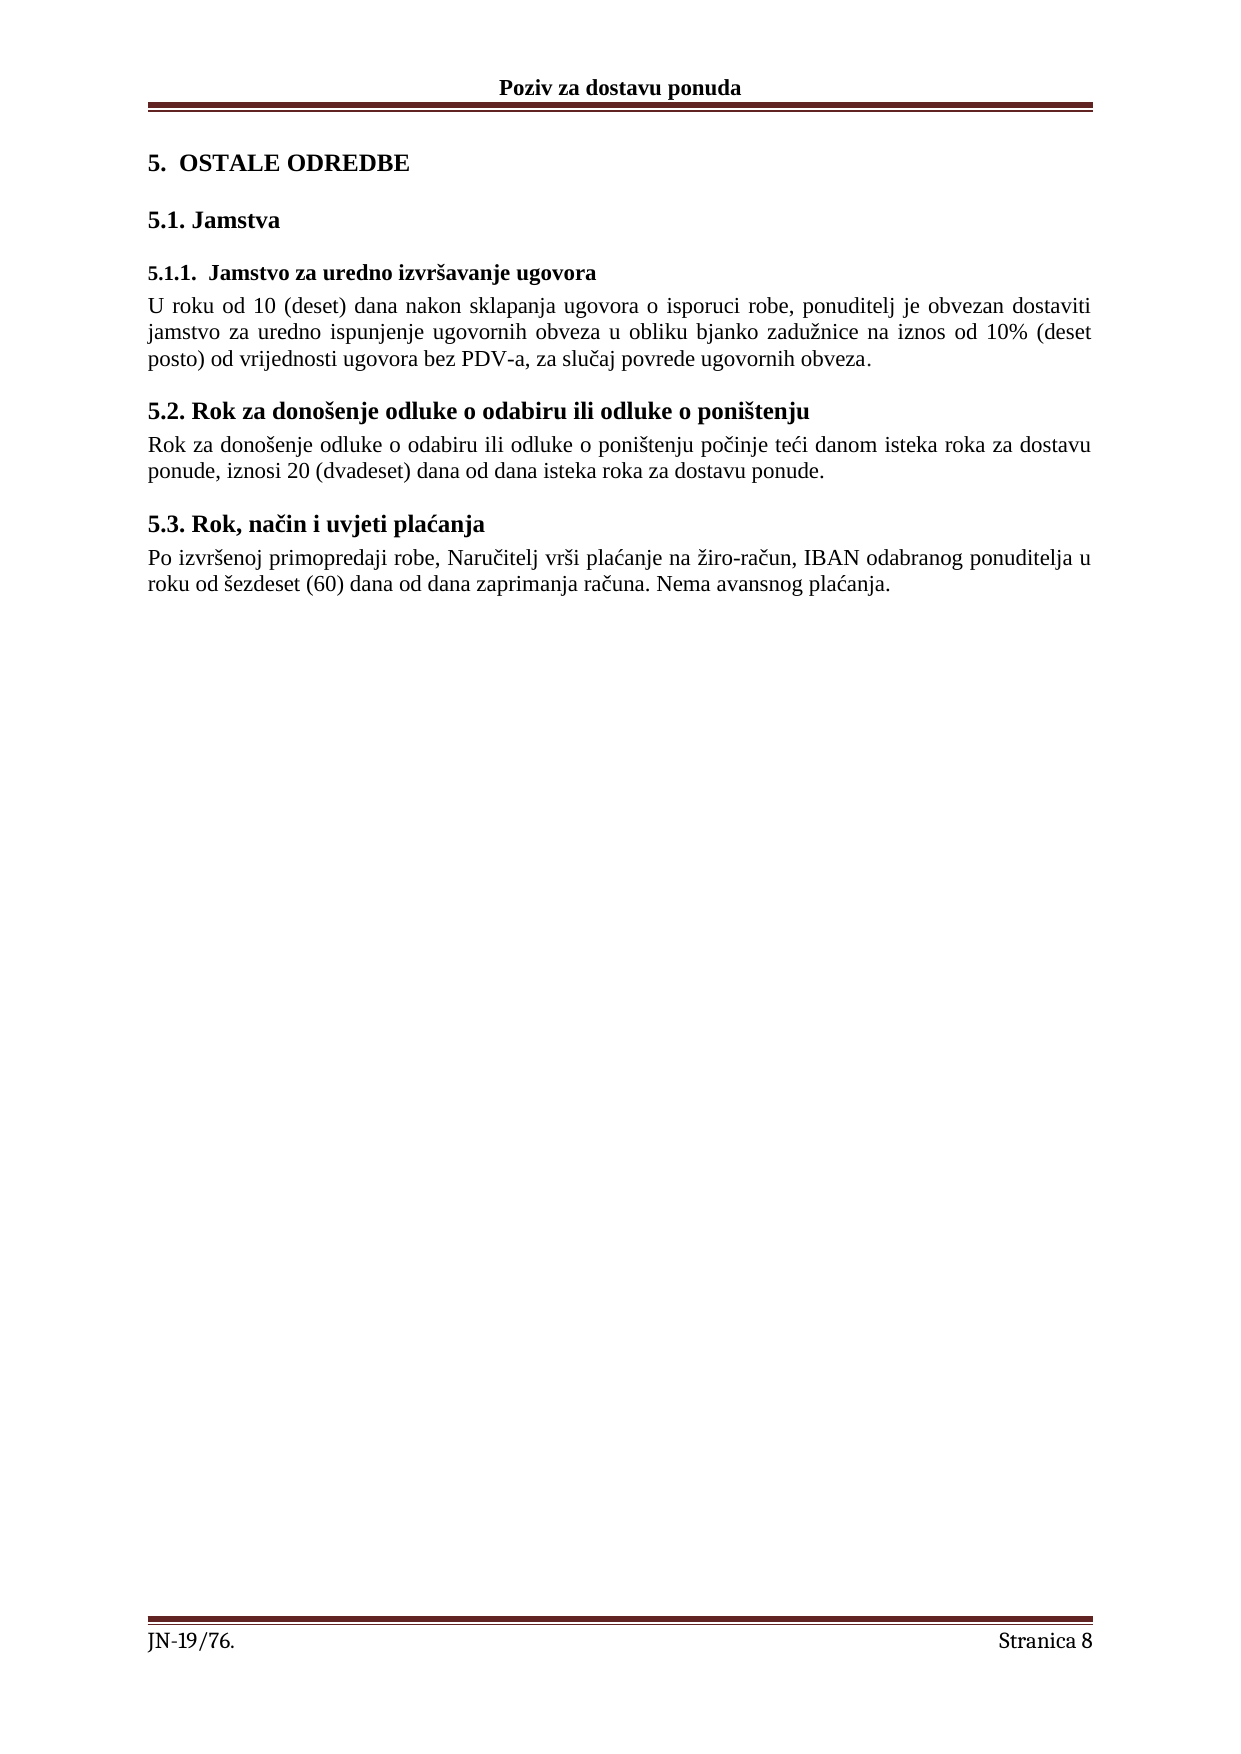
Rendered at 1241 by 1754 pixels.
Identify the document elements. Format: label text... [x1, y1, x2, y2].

text 5.1. Jamstva [148, 206, 1093, 234]
text Rok za donošenje odluke o odabiru ili odluke o poništenju počinje teći danom isteka roka za dostavu ponude, iznosi 20 (dvadeset) dana od dana isteka roka za dostavu ponude. [148, 431, 1093, 484]
text 5. OSTALE ODREDBE [148, 148, 1093, 176]
text 5.1.1. Jamstvo za uredno izvršavanje ugovora [148, 259, 1093, 286]
text U roku od 10 (deset) dana nakon sklapanja ugovora o isporuci robe, ponuditelj je obvezan dostaviti jamstvo za uredno ispunjenje ugovornih obveza u obliku bjanko zadužnice na iznos od 10% (deset posto) od vrijednosti ugovora bez PDV-a, za slučaj povrede ugovornih obveza. [148, 292, 1093, 371]
text 5.3. Rok, način i uvjeti plaćanja [148, 509, 1093, 537]
text 5.2. Rok za donošenje odluke o odabiru ili odluke o poništenju [148, 396, 1093, 425]
text Po izvršenoj primopredaji robe, Naručitelj vrši plaćanje na žiro-račun, IBAN odabranog ponuditelja u roku od šezdeset (60) dana od dana zaprimanja računa. Nema avansnog plaćanja. [148, 544, 1093, 596]
